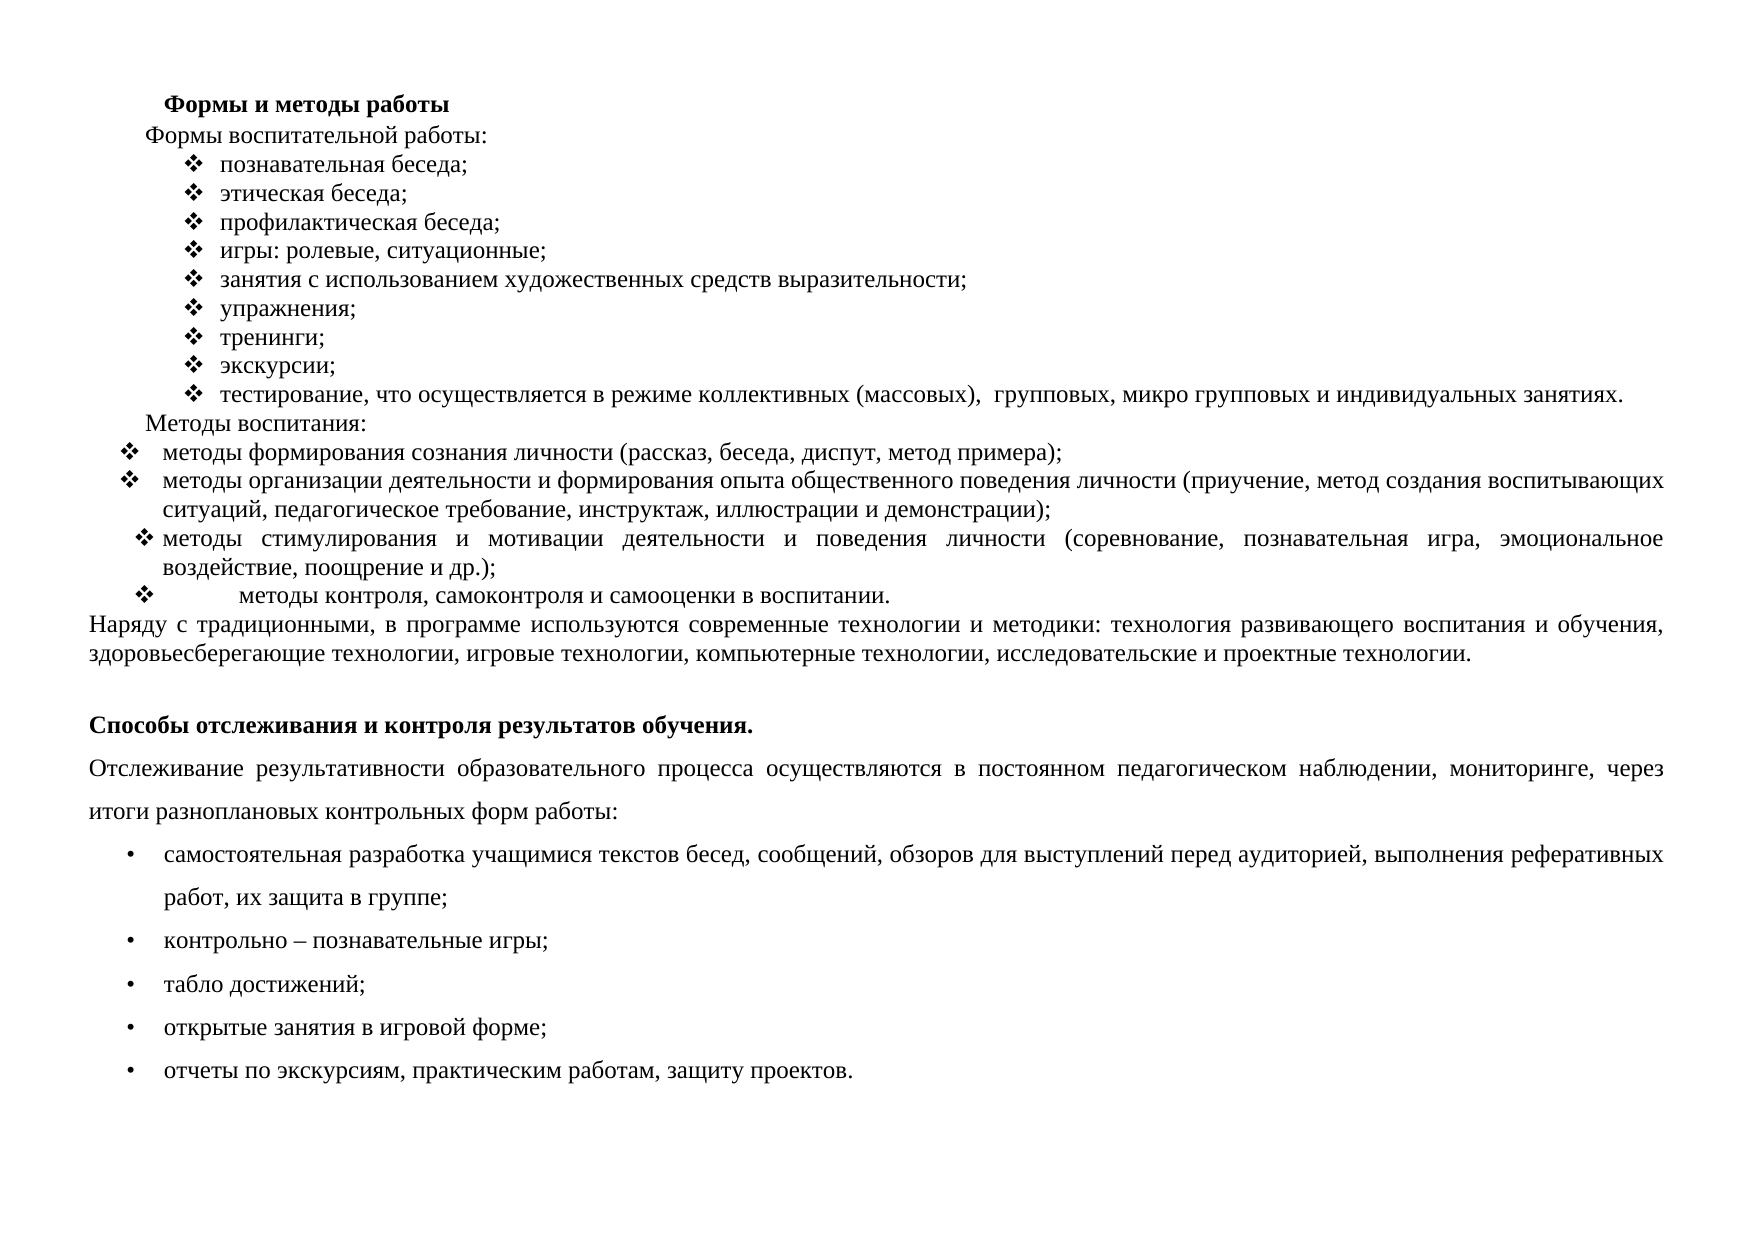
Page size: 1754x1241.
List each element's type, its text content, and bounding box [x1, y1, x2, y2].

list познавательная беседа; [182, 149, 1666, 178]
list методы стимулирования и мотивации деятельности и поведения личности (соревнование, познавательная игра, эмоциональное воздействие, поощрение и др.); [133, 523, 1665, 581]
list открытые занятия в игровой форме; [126, 1012, 1665, 1041]
list табло достижений; [126, 969, 1665, 997]
list контрольно – познавательные игры; [126, 926, 1665, 954]
text Способы отслеживания и контроля результатов обучения. [89, 710, 1665, 739]
list самостоятельная разработка учащимися текстов бесед, сообщений, обзоров для выступлений перед аудиторией, выполнения реферативных работ, их защита в группе; [126, 839, 1665, 911]
text Формы воспитательной работы: [89, 121, 1666, 149]
list отчеты по экскурсиям, практическим работам, защиту проектов. [126, 1055, 1665, 1084]
list занятия с использованием художественных средств выразительности; [182, 264, 1666, 293]
text Методы воспитания: [89, 408, 1665, 437]
text Наряду с традиционными, в программе используются современные технологии и методики: технология развивающего воспитания и обучения, здоровьесберегающие технологии, игровые технологии, компьютерные технологии, исследовательские и проектные технологии. [89, 609, 1665, 667]
list экскурсии; [182, 351, 1666, 379]
list методы организации деятельности и формирования опыта общественного поведения личности (приучение, метод создания воспитывающих ситуаций, педагогическое требование, инструктаж, иллюстрации и демонстрации); [118, 466, 1665, 523]
text Отслеживание результативности образовательного процесса осуществляются в постоянном педагогическом наблюдении, мониторинге, через итоги разноплановых контрольных форм работы: [89, 753, 1665, 825]
list тестирование, что осуществляется в режиме коллективных (массовых), групповых, микро групповых и индивидуальных занятиях. [182, 379, 1666, 408]
list упражнения; [182, 293, 1666, 322]
list профилактическая беседа; [182, 207, 1666, 236]
text Формы и методы работы [164, 89, 1665, 117]
list игры: ролевые, ситуационные; [182, 236, 1666, 264]
list тренинги; [182, 322, 1666, 351]
list методы контроля, самоконтроля и самооценки в воспитании. [133, 581, 1665, 609]
list этическая беседа; [182, 178, 1666, 207]
list методы формирования сознания личности (рассказ, беседа, диспут, метод примера); [118, 437, 1665, 466]
